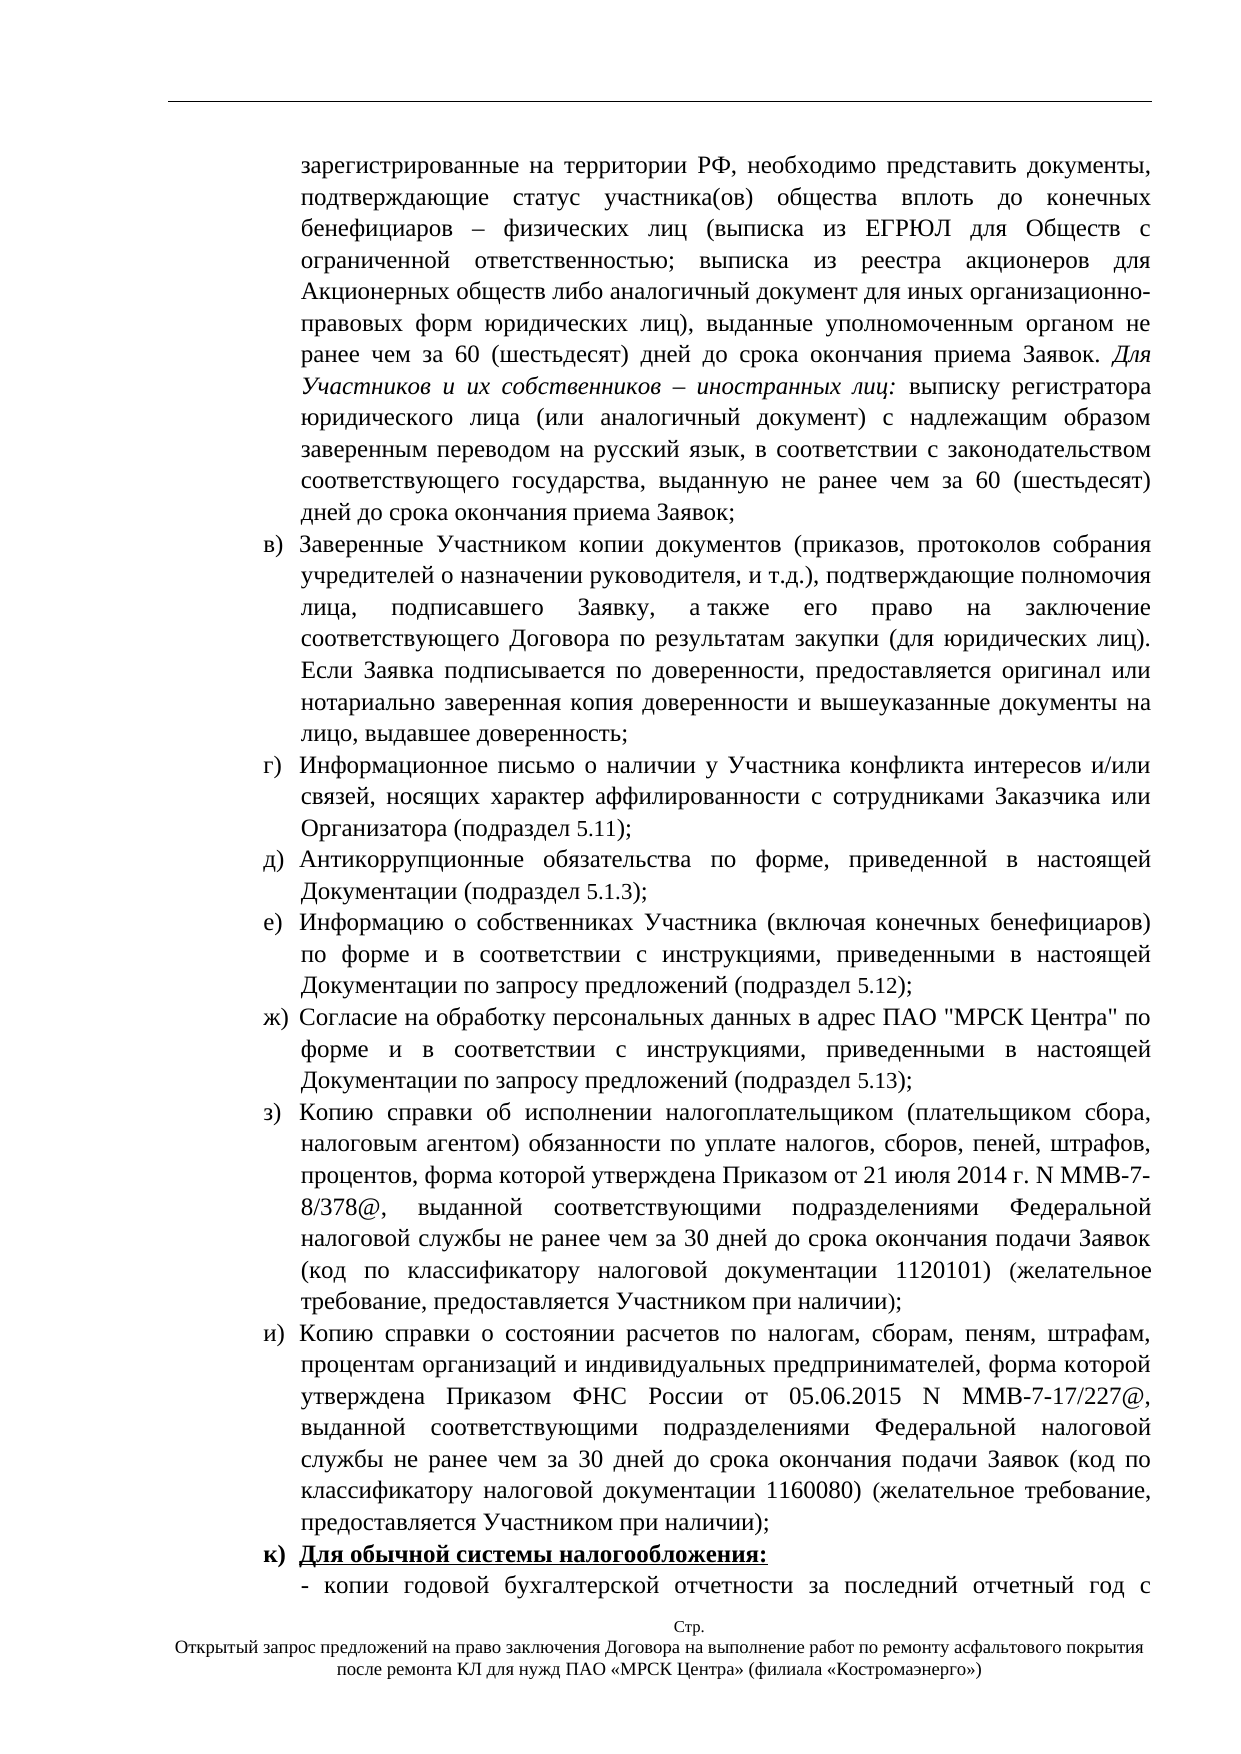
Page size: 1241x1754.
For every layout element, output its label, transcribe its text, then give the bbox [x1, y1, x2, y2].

list Копию справки об исполнении налогоплательщиком (плательщиком сбора, налоговым агентом) обязанности по уплате налогов, сборов, пеней, штрафов, процентов, форма которой утверждена Приказом от 21 июля 2014 г. N ММВ-7-8/378@, выданной соответствующими подразделениями Федеральной налоговой службы не ранее чем за 30 дней до срока окончания подачи Заявок (код по классификатору налоговой документации 1120101) (желательное требование, предоставляется Участником при наличии); [263, 1097, 1152, 1315]
list Для обычной системы налогообложения: [263, 1539, 1152, 1567]
list Согласие на обработку персональных данных в адрес ПАО "МРСК Центра" по форме и в соответствии с инструкциями, приведенными в настоящей Документации по запросу предложений (подраздел 5.13); [263, 1002, 1152, 1094]
list Информацию о собственниках Участника (включая конечных бенефициаров) по форме и в соответствии с инструкциями, приведенными в настоящей Документации по запросу предложений (подраздел 5.12); [263, 907, 1152, 999]
list Антикоррупционные обязательства по форме, приведенной в настоящей Документации (подраздел 5.1.3); [263, 844, 1152, 905]
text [301, 1570, 1152, 1599]
list Заверенные Участником копии документов (приказов, протоколов собрания учредителей о назначении руководителя, и т.д.), подтверждающие полномочия лица, подписавшего Заявку, а также его право на заключение соответствующего Договора по результатам закупки (для юридических лиц). Если Заявка подписывается по доверенности, предоставляется оригинал или нотариально заверенная копия доверенности и вышеуказанные документы на лицо, выдавшее доверенность; [263, 529, 1152, 747]
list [263, 150, 1152, 526]
list Копию справки о состоянии расчетов по налогам, сборам, пеням, штрафам, процентам организаций и индивидуальных предпринимателей, форма которой утверждена Приказом ФНС России от 05.06.2015 N ММВ-7-17/227@, выданной соответствующими подразделениями Федеральной налоговой службы не ранее чем за 30 дней до срока окончания подачи Заявок (код по классификатору налоговой документации 1160080) (желательное требование, предоставляется Участником при наличии); [263, 1318, 1152, 1536]
list Информационное письмо о наличии у Участника конфликта интересов и/или связей, носящих характер аффилированности с сотрудниками Заказчика или Организатора (подраздел 5.11); [263, 750, 1152, 842]
